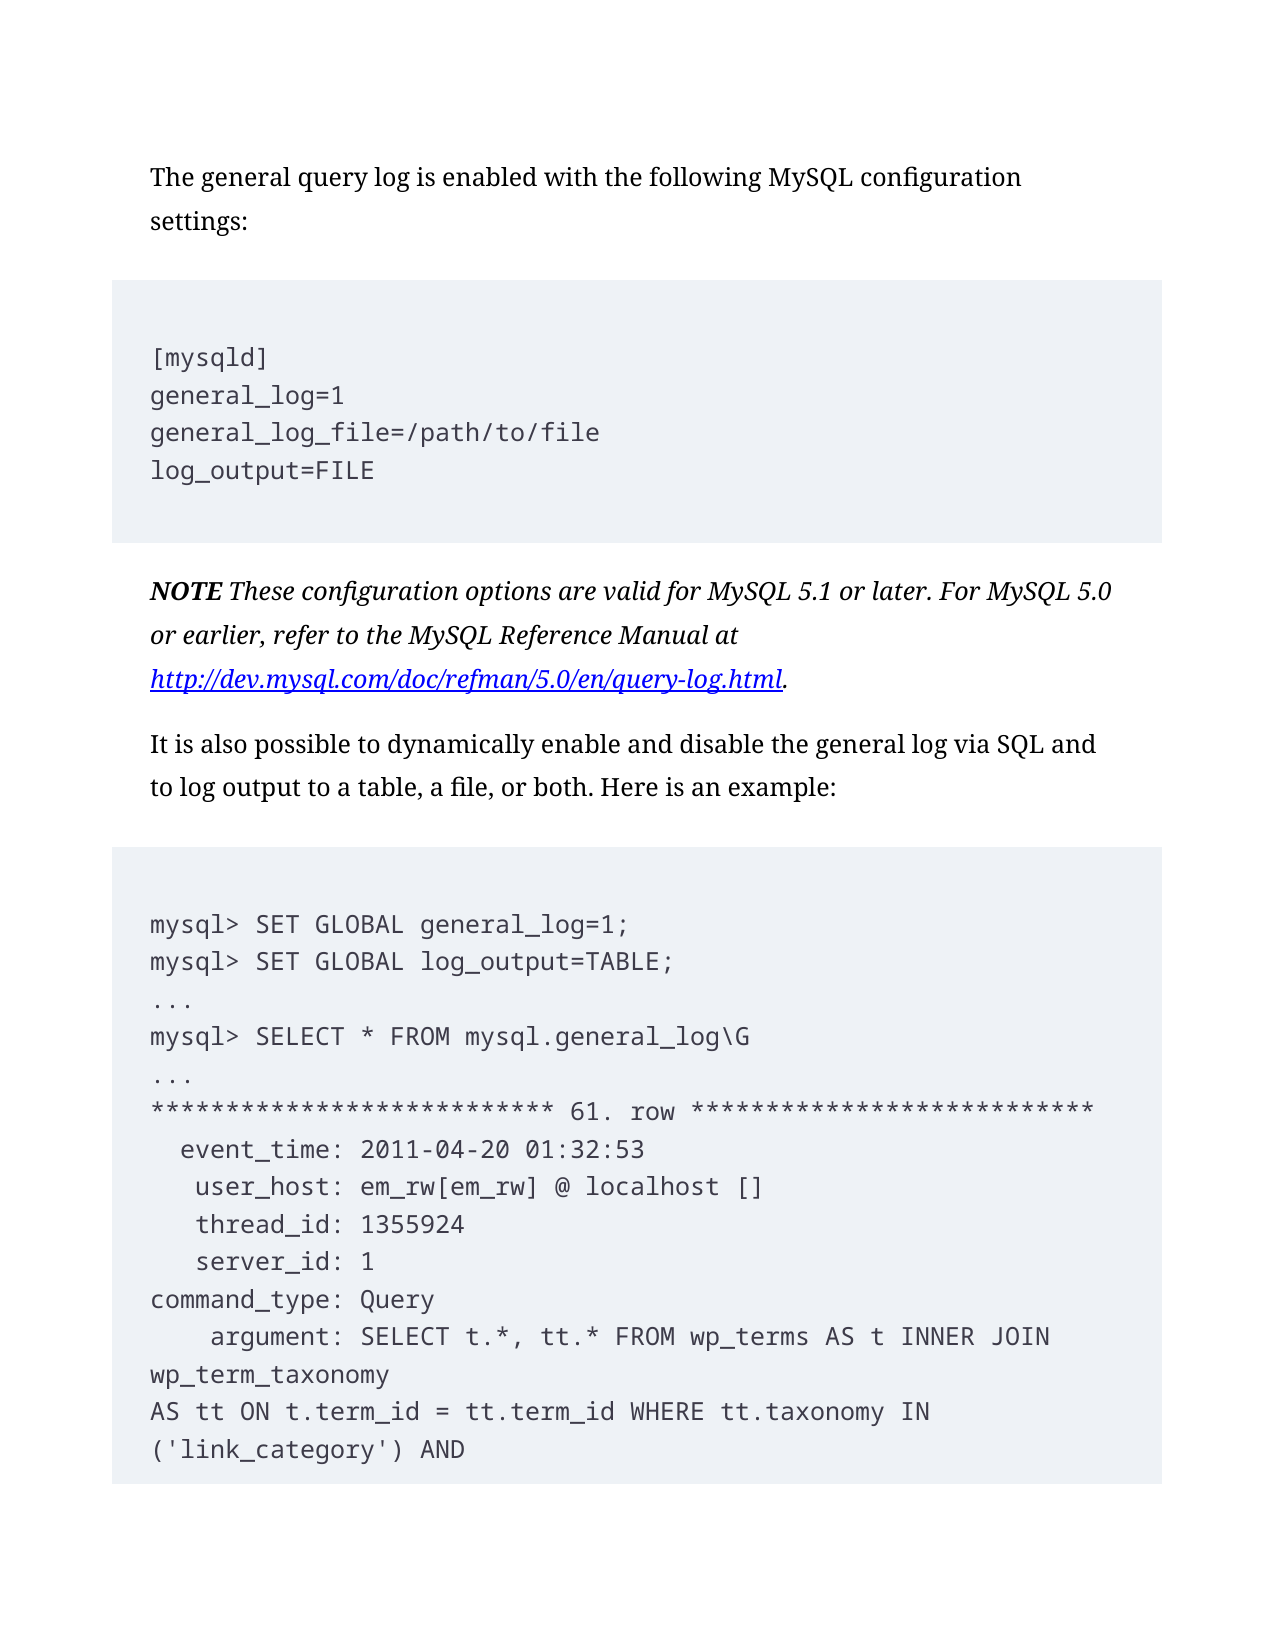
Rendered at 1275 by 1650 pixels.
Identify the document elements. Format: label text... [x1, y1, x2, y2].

text It is also possible to dynamically enable and disable the general log via SQL and to log output to a table, a file, or both. Here is an example: [150, 717, 1125, 804]
text [mysqld] general_log=1 general_log_file=/path/to/file log_output=FILE [112, 280, 1162, 543]
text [150, 150, 1125, 237]
text NOTE These configuration options are valid for MySQL 5.1 or later. For MySQL 5.0 or earlier, refer to the MySQL Reference Manual at http://dev.mysql.com/doc/refman/5.0/en/query-log.html. [150, 564, 1125, 695]
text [112, 847, 1162, 1484]
